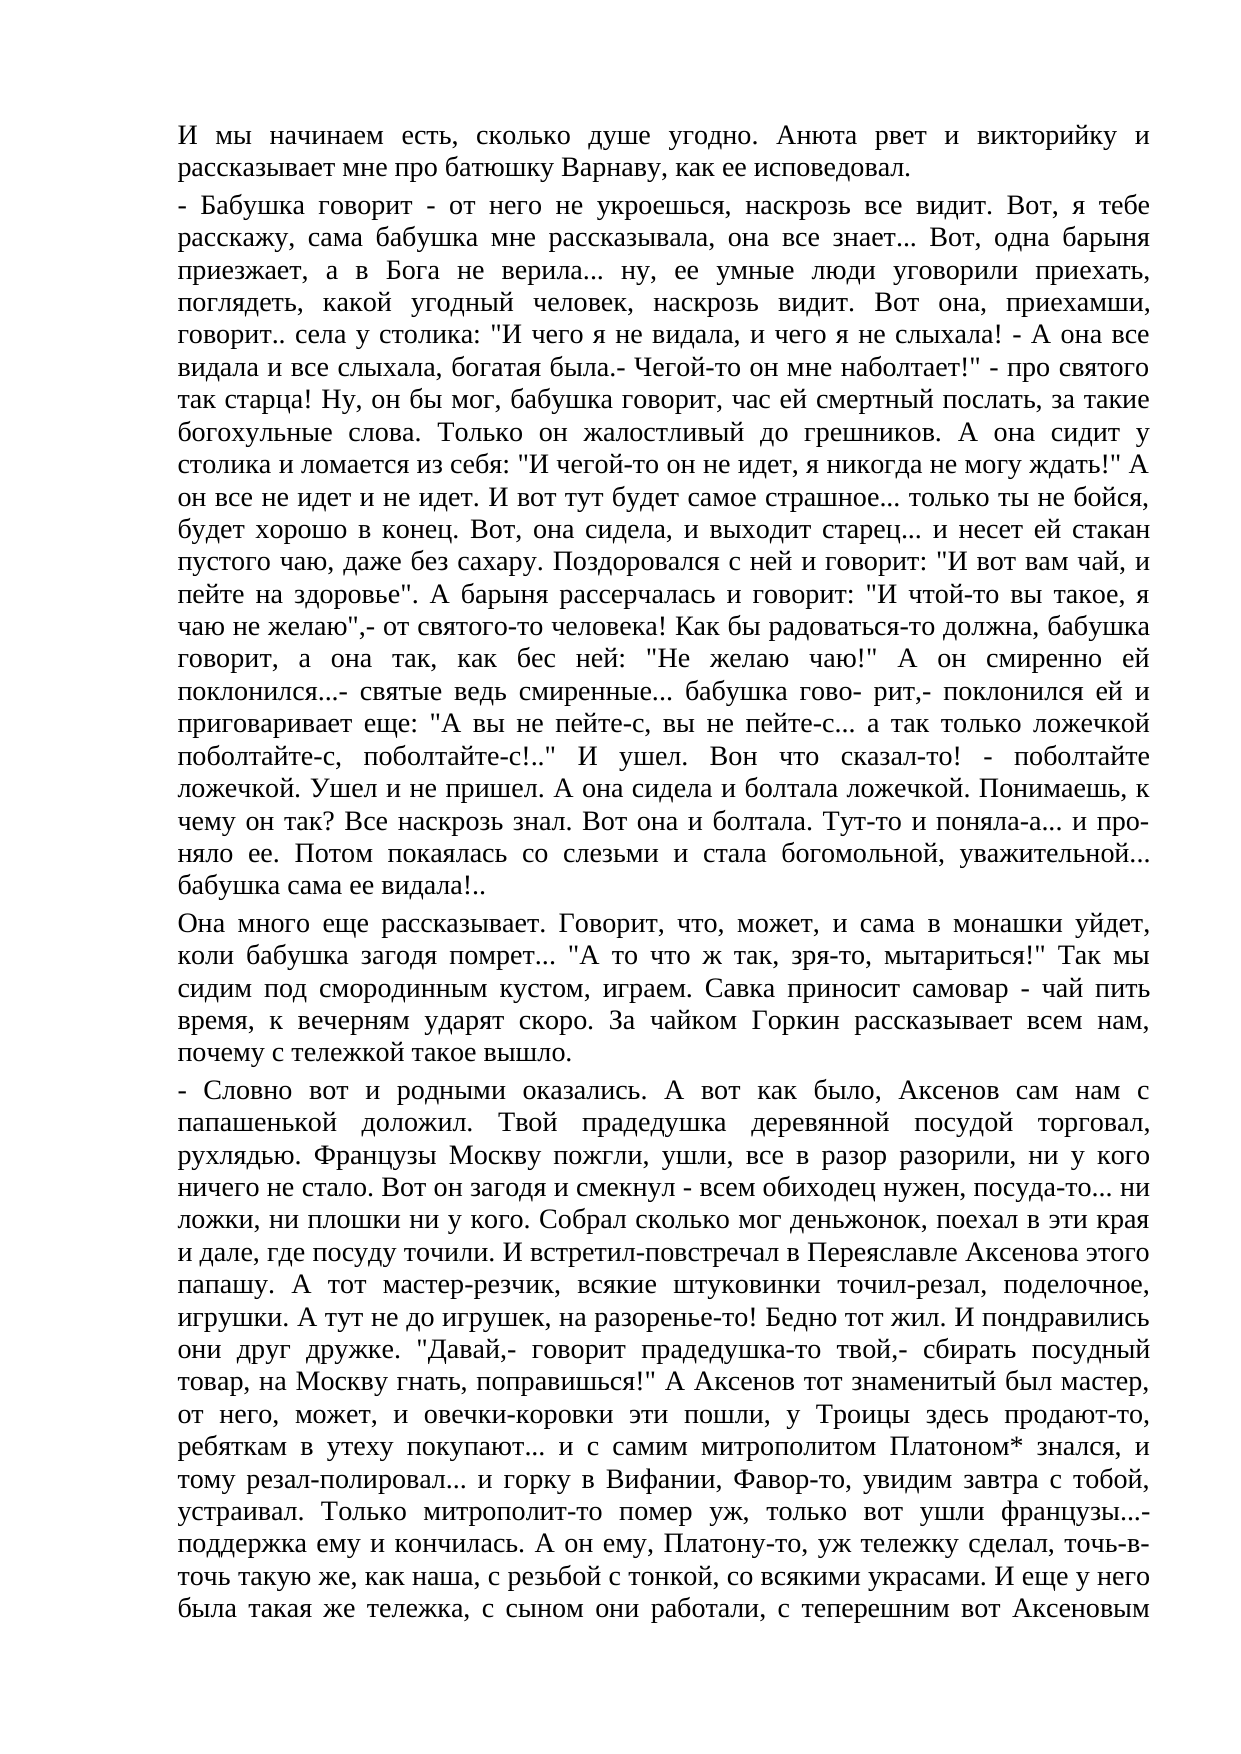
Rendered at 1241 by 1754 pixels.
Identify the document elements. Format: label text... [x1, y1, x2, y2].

text И мы начинаем есть, сколько душе угодно. Анюта рвет и викторийку и рассказывает мне про батюшку Варнаву, как ее исповедовал. [177, 118, 1152, 183]
text - Бабушка говорит - от него не укроешься, наскрозь все видит. Вот, я тебе расскажу, сама бабушка мне рассказывала, она все знает... Вот, одна барыня приезжает, а в Бога не верила... ну, ее умные люди уговорили приехать, поглядеть, какой угодный человек, наскрозь видит. Вот она, приехамши, говорит.. села у столика: "И чего я не видала, и чего я не слыхала! - А она все видала и все слыхала, богатая была.- Чегой-то он мне наболтает!" - про святого так старца! Ну, он бы мог, бабушка говорит, час ей смертный послать, за такие богохульные слова. Только он жалостливый до грешников. А она сидит у столика и ломается из себя: "И чегой-то он не идет, я никогда не могу ждать!" А он все не идет и не идет. И вот тут будет самое страшное... только ты не бойся, будет хорошо в конец. Вот, она сидела, и выходит старец... и несет ей стакан пустого чаю, даже без сахару. Поздоровался с ней и говорит: "И вот вам чай, и пейте на здоровье". А барыня рассерчалась и говорит: "И чтой-то вы такое, я чаю не желаю",- от святого-то человека! Как бы радоваться-то должна, бабушка говорит, а она так, как бес ней: "Не желаю чаю!" А он смиренно ей поклонился...- святые ведь смиренные... бабушка гово- рит,- поклонился ей и приговаривает еще: "А вы не пейте-с, вы не пейте-с... а так только ложечкой поболтайте-с, поболтайте-с!.." И ушел. Вон что сказал-то! - поболтайте ложечкой. Ушел и не пришел. А она сидела и болтала ложечкой. Понимаешь, к чему он так? Все наскрозь знал. Вот она и болтала. Тут-то и поняла-а... и про-няло ее. Потом покаялась со слезьми и стала богомольной, уважительной... бабушка сама ее видала!.. [177, 188, 1152, 901]
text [177, 1073, 1152, 1624]
text Она много еще рассказывает. Говорит, что, может, и сама в монашки уйдет, коли бабушка загодя помрет... "А то что ж так, зря-то, мытариться!" Так мы сидим под смородинным кустом, играем. Савка приносит самовар - чай пить время, к вечерням ударят скоро. За чайком Горкин рассказывает всем нам, почему с тележкой такое вышло. [177, 906, 1152, 1068]
